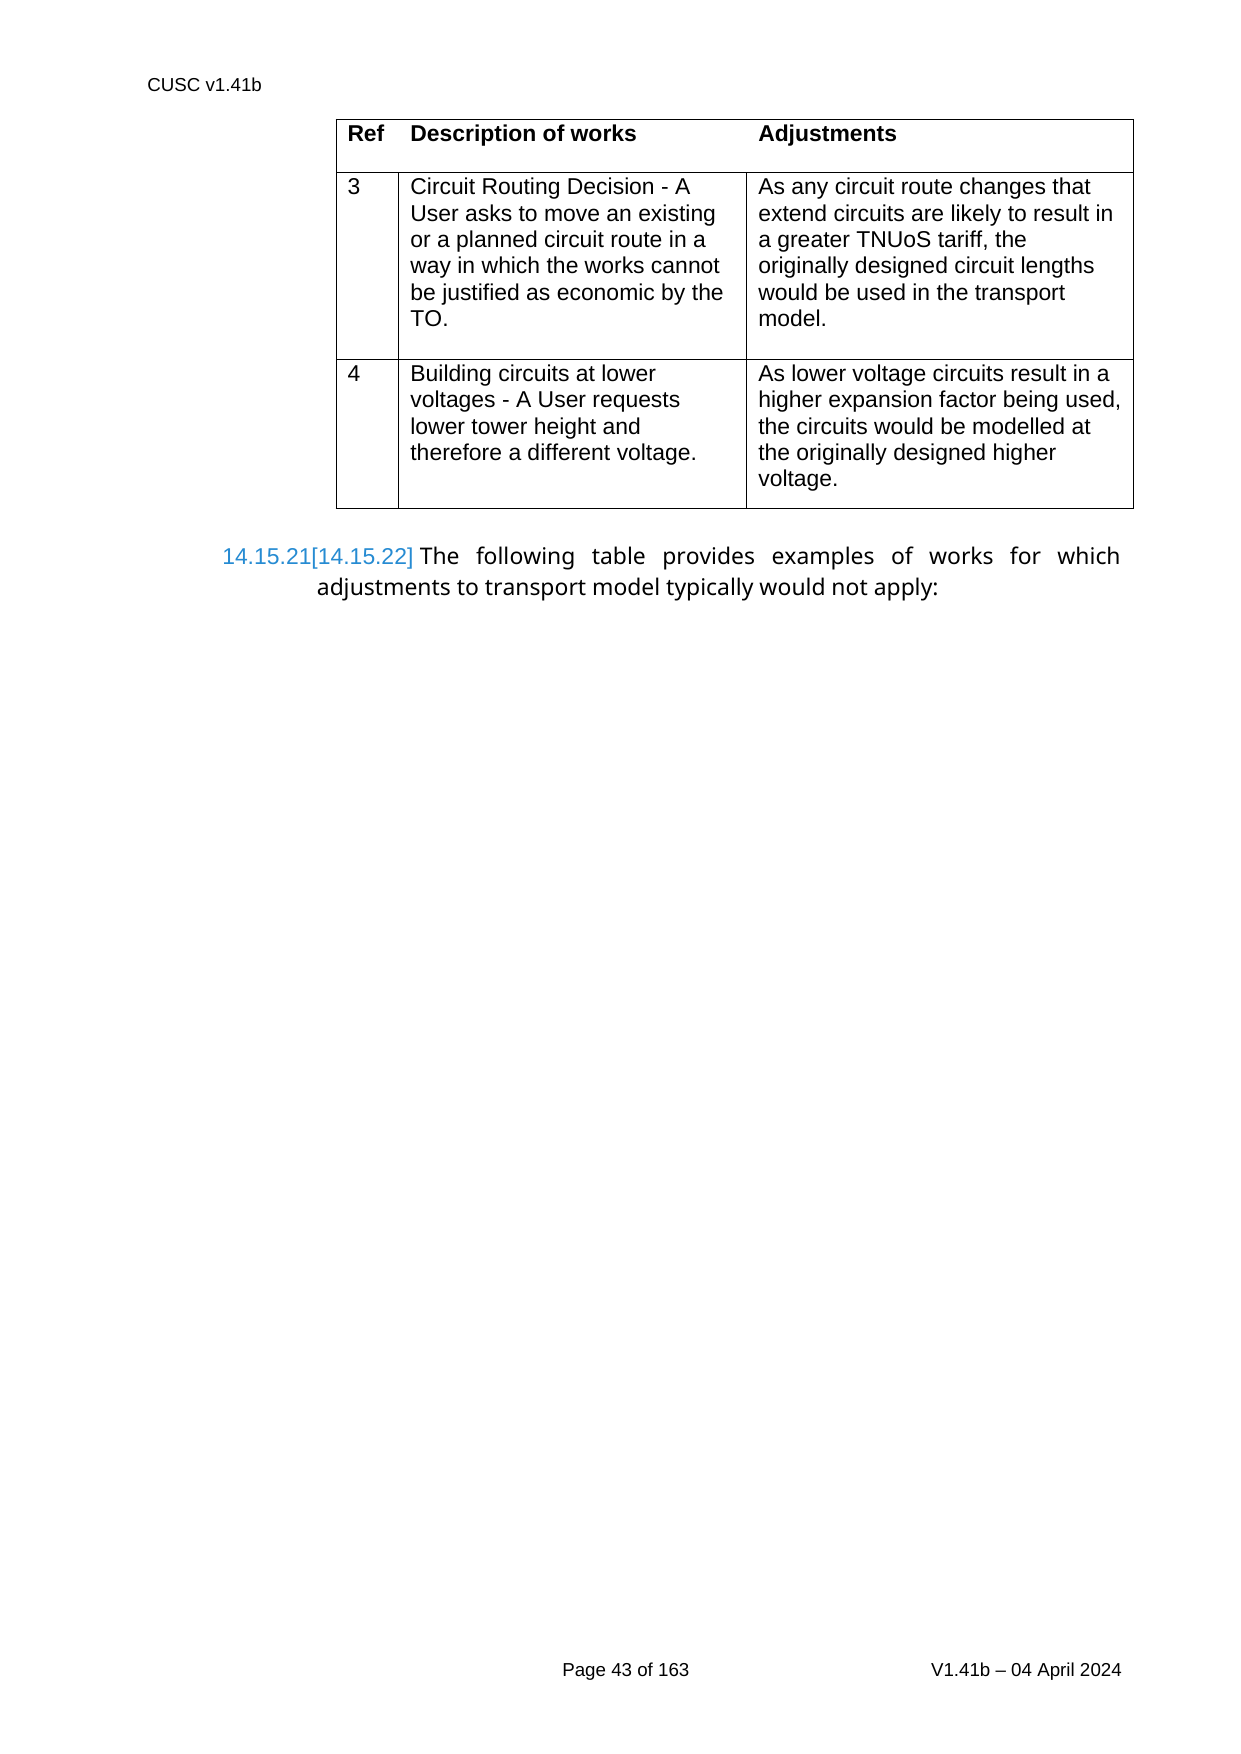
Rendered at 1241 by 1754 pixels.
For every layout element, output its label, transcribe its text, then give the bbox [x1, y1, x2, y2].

table_cell As lower voltage circuits result in a higher expansion factor being used, the circuits would be modelled at the originally designed higher voltage. [747, 360, 1133, 508]
table_cell 4 [337, 360, 398, 508]
table_cell Circuit Routing Decision - A User asks to move an existing or a planned circuit route in a way in which the works cannot be justified as economic by the TO. [399, 173, 746, 359]
table_cell 3 [337, 173, 398, 359]
table_header Description of works [399, 120, 747, 172]
list The following table provides examples of works for which adjustments to transport model typically would not apply: [222, 540, 1121, 602]
table_header Ref [337, 120, 399, 172]
table_cell Building circuits at lower voltages - A User requests lower tower height and therefore a different voltage. [399, 360, 746, 508]
table_header Adjustments [747, 120, 1133, 172]
table_cell As any circuit route changes that extend circuits are likely to result in a greater TNUoS tariff, the originally designed circuit lengths would be used in the transport model. [747, 173, 1133, 359]
